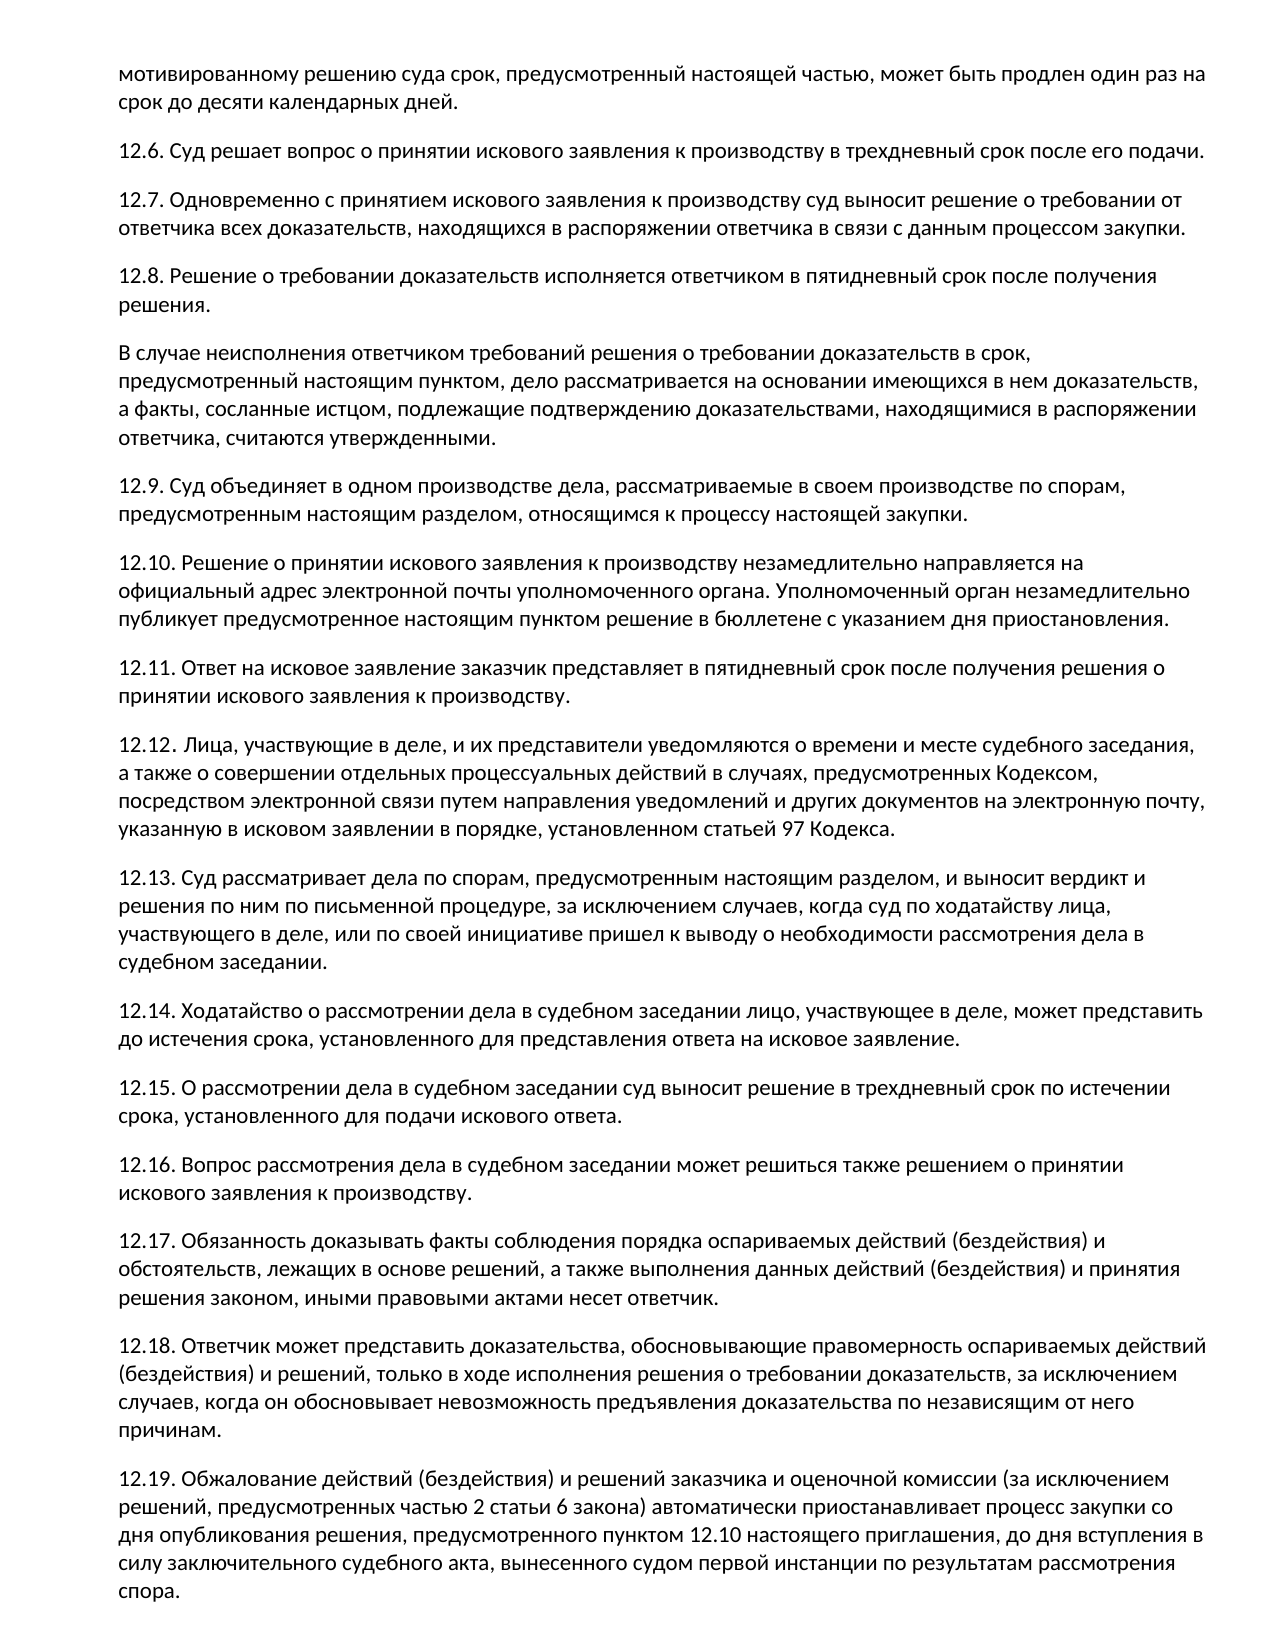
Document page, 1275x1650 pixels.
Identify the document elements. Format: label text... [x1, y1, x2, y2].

text В случае неисполнения ответчиком требований решения о требовании доказательств в срок, предусмотренный настоящим пунктом, дело рассматривается на основании имеющихся в нем доказательств, а факты, сосланные истцом, подлежащие подтверждению доказательствами, находящимися в распоряжении ответчика, считаются утвержденными. [118, 338, 1211, 451]
text 12.11. Ответ на исковое заявление заказчик представляет в пятидневный срок после получения решения о принятии искового заявления к производству. [118, 653, 1211, 709]
text 12.6. Суд решает вопрос о принятии искового заявления к производству в трехдневный срок после его подачи. [118, 136, 1211, 164]
text 12.14. Ходатайство о рассмотрении дела в судебном заседании лицо, участвующее в деле, может представить до истечения срока, установленного для представления ответа на исковое заявление. [118, 996, 1211, 1052]
text 12.17. Обязанность доказывать факты соблюдения порядка оспариваемых действий (бездействия) и обстоятельств, лежащих в основе решений, а также выполнения данных действий (бездействия) и принятия решения законом, иными правовыми актами несет ответчик. [118, 1227, 1211, 1311]
text 12.12․ Лица, участвующие в деле, и их представители уведомляются о времени и месте судебного заседания, а также о совершении отдельных процессуальных действий в случаях, предусмотренных Кодексом, посредством электронной связи путем направления уведомлений и других документов на электронную почту, указанную в исковом заявлении в порядке, установленном статьей 97 Кодекса. [118, 730, 1211, 842]
text 12.15. О рассмотрении дела в судебном заседании суд выносит решение в трехдневный срок по истечении срока, установленного для подачи искового ответа. [118, 1073, 1211, 1129]
text 12.18. Ответчик может представить доказательства, обосновывающие правомерность оспариваемых действий (бездействия) и решений, только в ходе исполнения решения о требовании доказательств, за исключением случаев, когда он обосновывает невозможность предъявления доказательства по независящим от него причинам. [118, 1331, 1211, 1443]
text 12.9. Суд объединяет в одном производстве дела, рассматриваемые в своем производстве по спорам, предусмотренным настоящим разделом, относящимся к процессу настоящей закупки. [118, 471, 1211, 527]
text 12.10. Решение о принятии искового заявления к производству незамедлительно направляется на официальный адрес электронной почты уполномоченного органа. Уполномоченный орган незамедлительно публикует предусмотренное настоящим пунктом решение в бюллетене с указанием дня приостановления. [118, 548, 1211, 632]
text 12.19. Обжалование действий (бездействия) и решений заказчика и оценочной комиссии (за исключением решений, предусмотренных частью 2 статьи 6 закона) автоматически приостанавливает процесс закупки со дня опубликования решения, предусмотренного пунктом 12.10 настоящего приглашения, до дня вступления в силу заключительного судебного акта, вынесенного судом первой инстанции по результатам рассмотрения спора. [118, 1464, 1211, 1604]
text 12.16. Вопрос рассмотрения дела в судебном заседании может решиться также решением о принятии искового заявления к производству. [118, 1150, 1211, 1206]
text 12.13. Суд рассматривает дела по спорам, предусмотренным настоящим разделом, и выносит вердикт и решения по ним по письменной процедуре, за исключением случаев, когда суд по ходатайству лица, участвующего в деле, или по своей инициативе пришел к выводу о необходимости рассмотрения дела в судебном заседании. [118, 863, 1211, 975]
text 12.7. Одновременно с принятием искового заявления к производству суд выносит решение о требовании от ответчика всех доказательств, находящихся в распоряжении ответчика в связи с данным процессом закупки. [118, 185, 1211, 241]
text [118, 59, 1211, 115]
text 12.8. Решение о требовании доказательств исполняется ответчиком в пятидневный срок после получения решения. [118, 262, 1211, 318]
